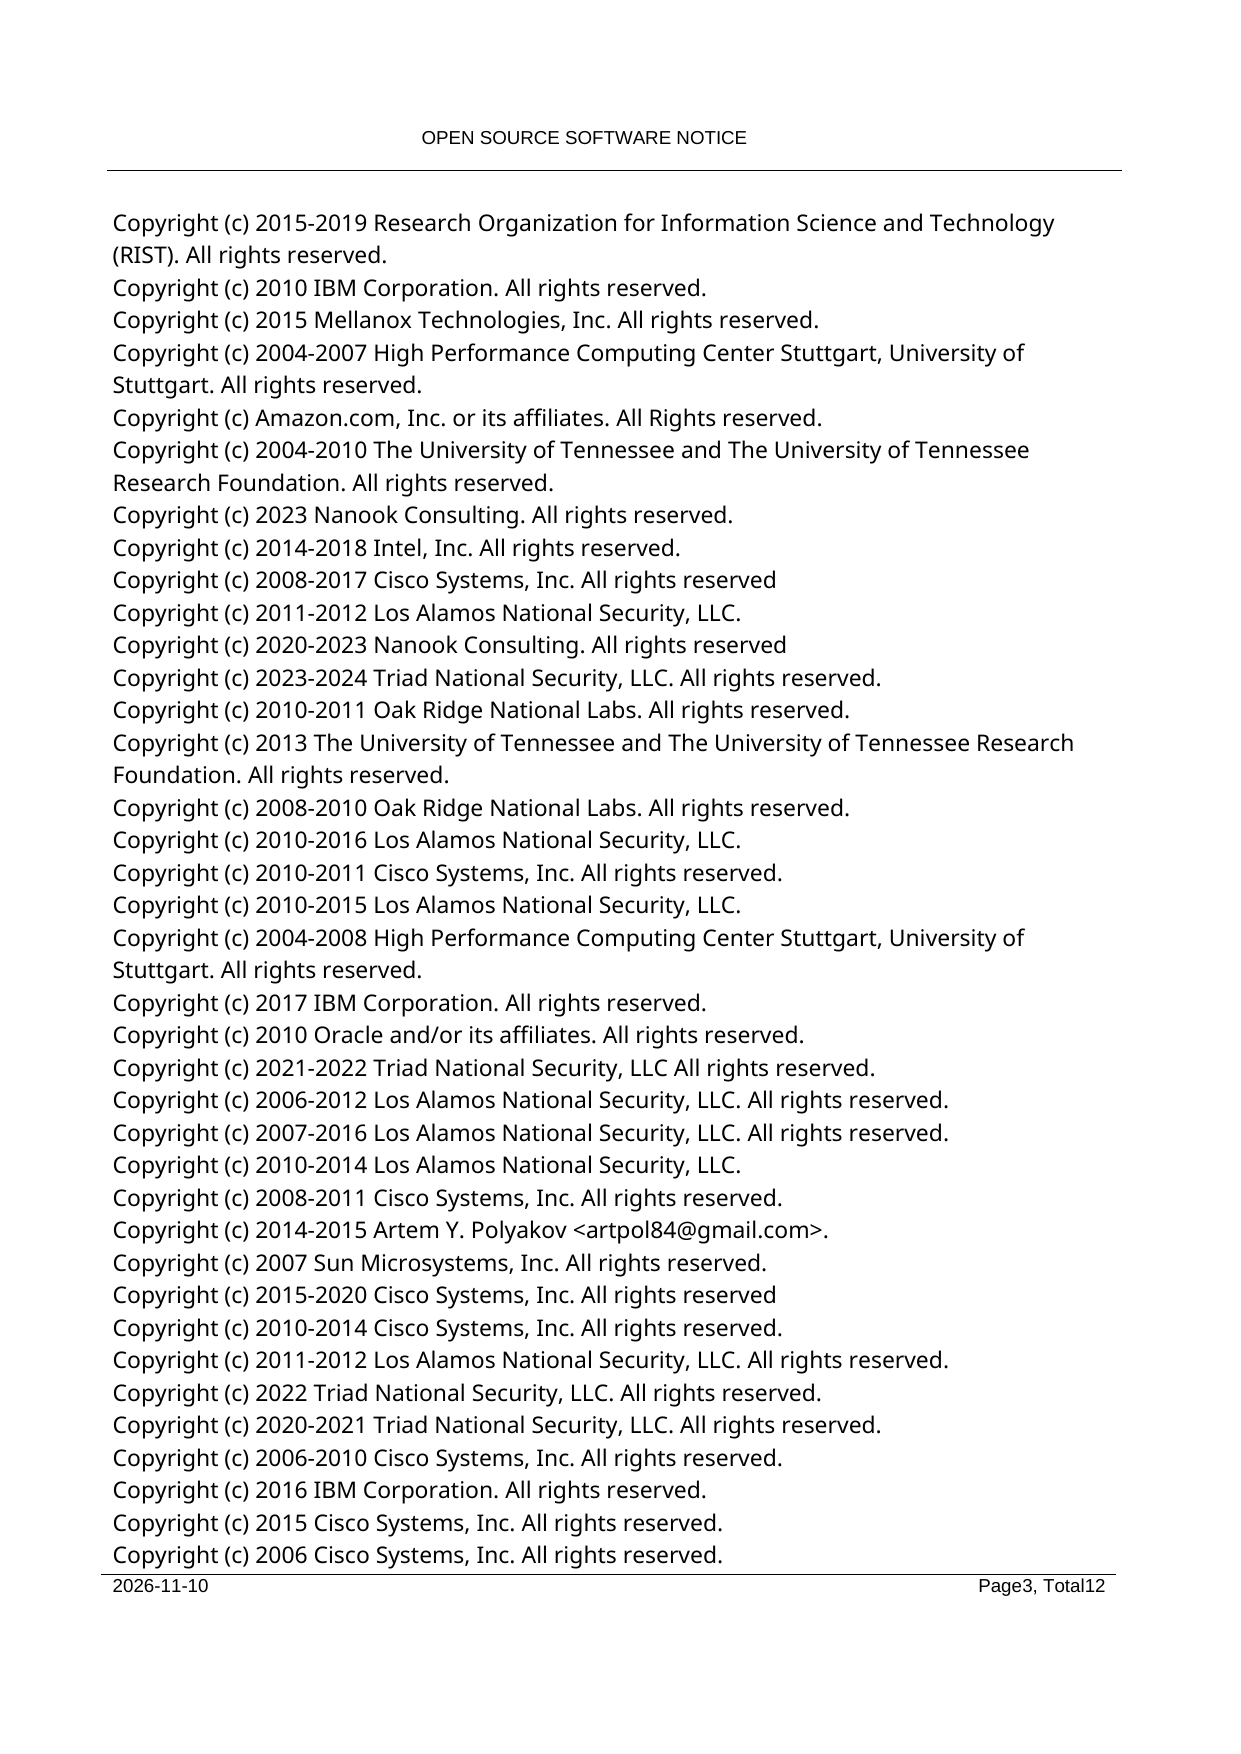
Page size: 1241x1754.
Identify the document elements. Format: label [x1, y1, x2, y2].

text [112, 206, 1128, 1571]
